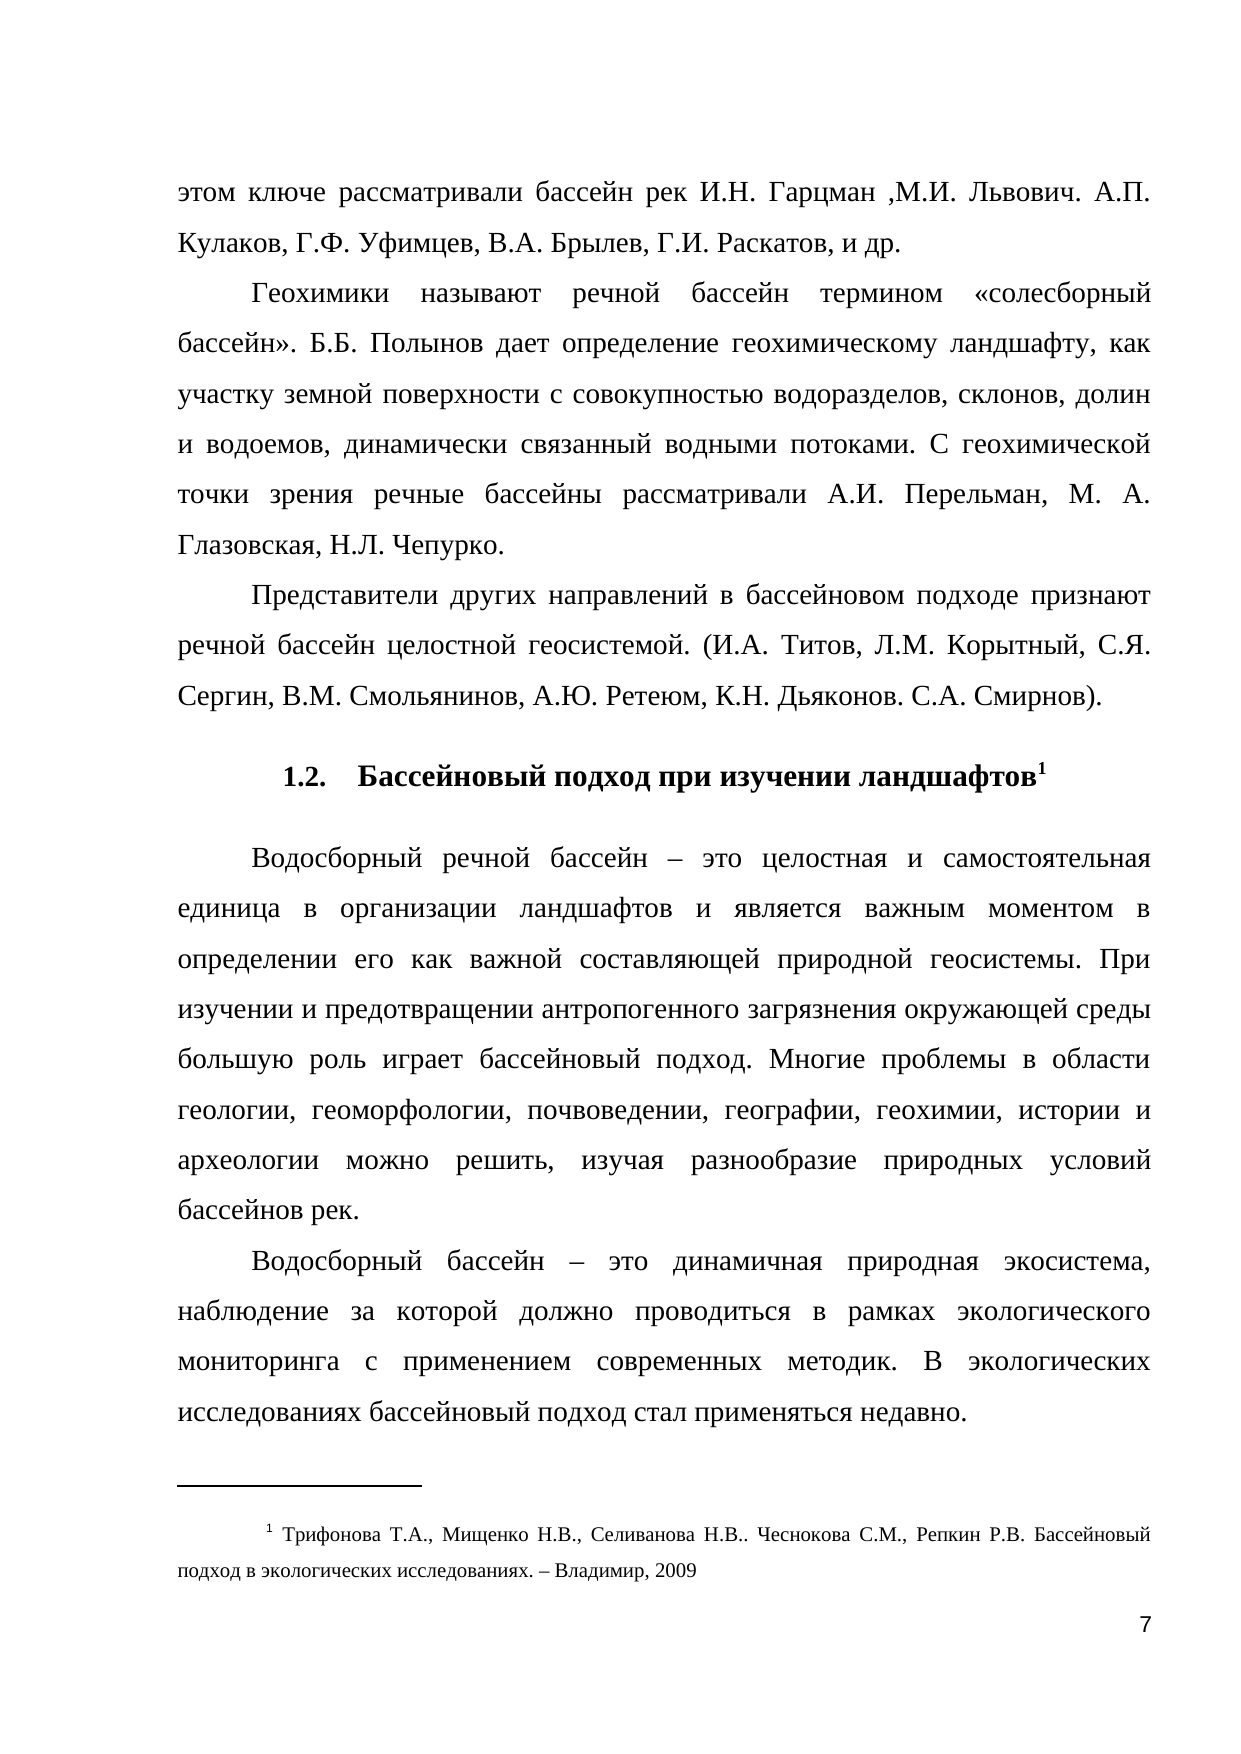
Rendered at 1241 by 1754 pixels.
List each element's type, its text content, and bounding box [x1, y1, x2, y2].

text Водосборный речной бассейн – это целостная и самостоятельная единица в организации ландшафтов и является важным моментом в определении его как важной составляющей природной геосистемы. При изучении и предотвращении антропогенного загрязнения окружающей среды большую роль играет бассейновый подход. Многие проблемы в области геологии, геоморфологии, почвоведении, географии, геохимии, истории и археологии можно решить, изучая разнообразие природных условий бассейнов рек. [177, 840, 1152, 1226]
list Бассейновый подход при изучении ландшафтов [177, 757, 1152, 793]
text Водосборный бассейн – это динамичная природная экосистема, наблюдение за которой должно проводиться в рамках экологического мониторинга с применением современных методик. В экологических исследованиях бассейновый подход стал применяться недавно. [177, 1243, 1152, 1427]
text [177, 174, 1152, 711]
